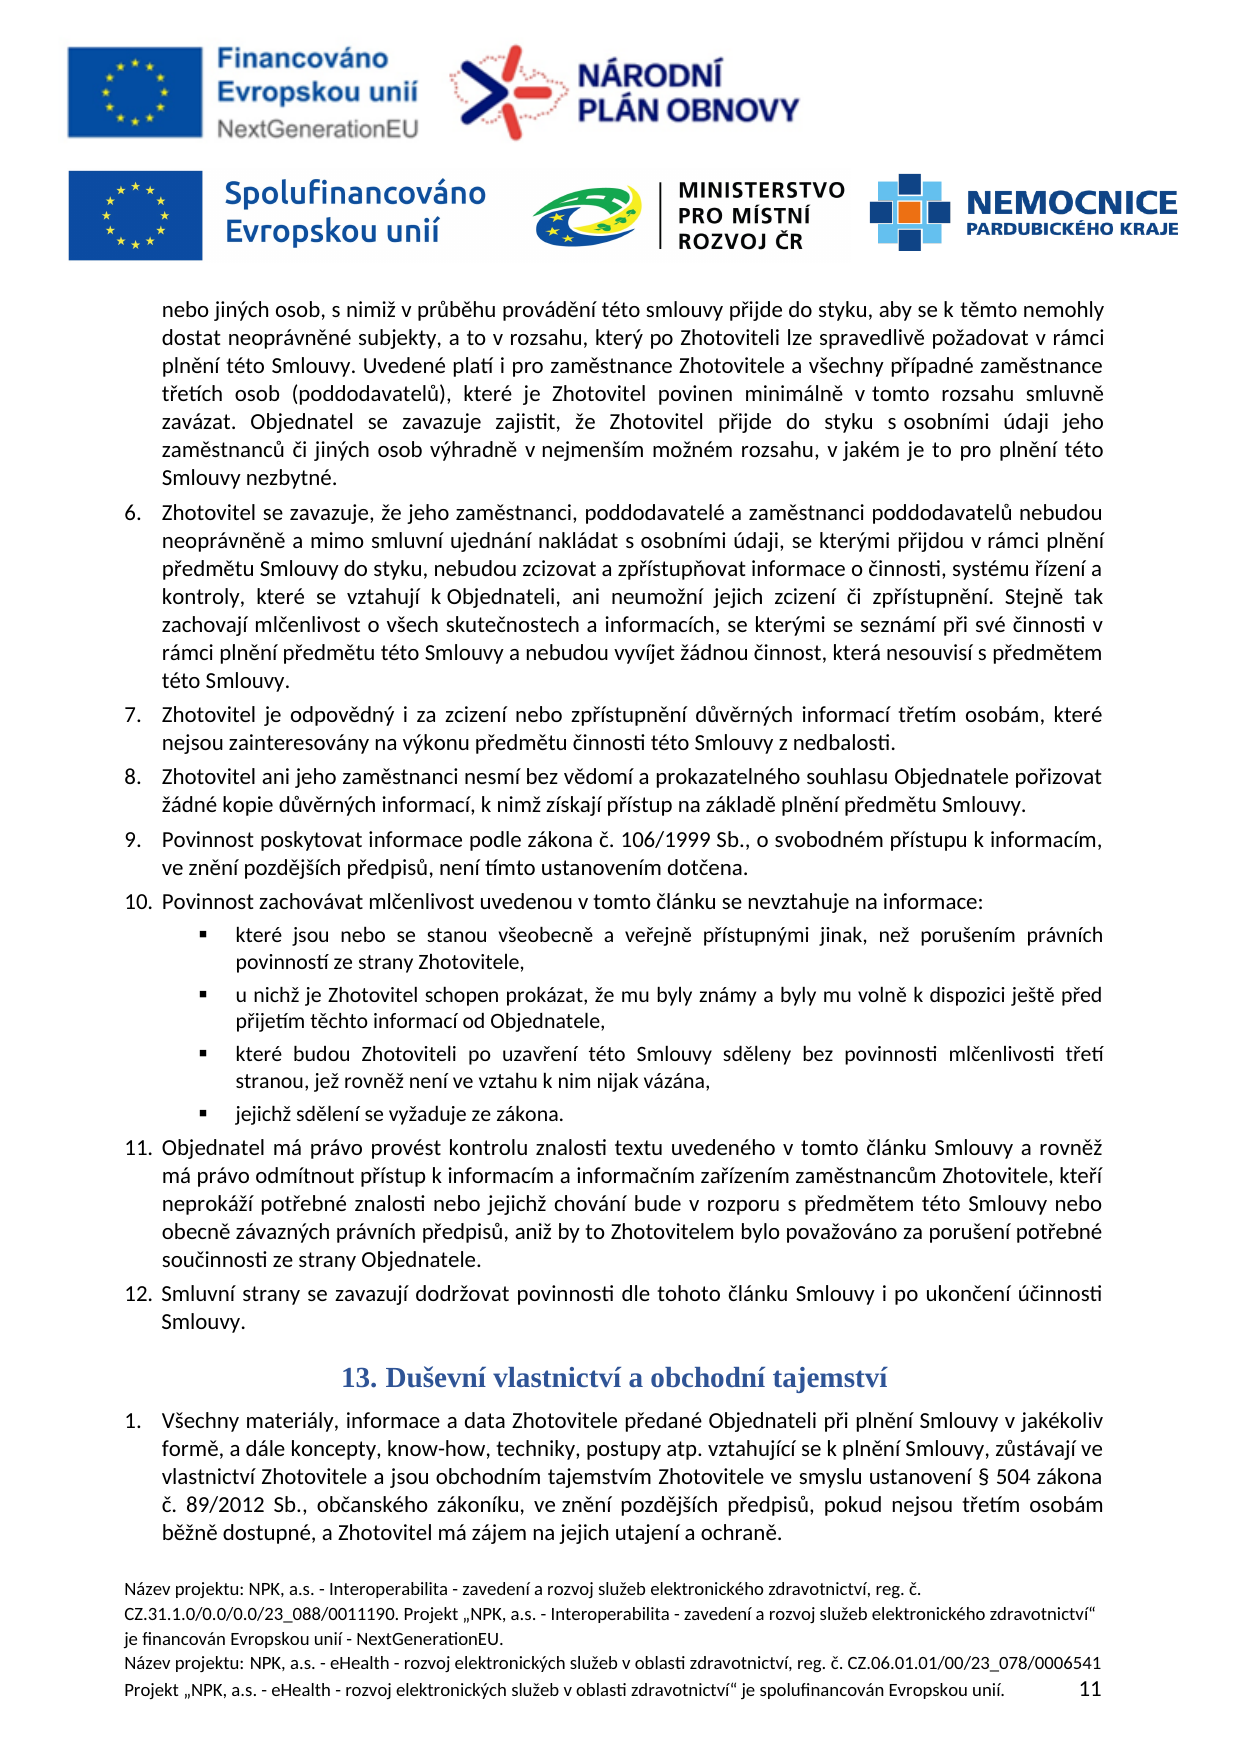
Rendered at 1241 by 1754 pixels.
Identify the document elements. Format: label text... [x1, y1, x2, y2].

list Zhotovitel je odpovědný i za zcizení nebo zpřístupnění důvěrných informací třetím osobám, které nejsou zainteresovány na výkonu předmětu činnosti této Smlouvy z nedbalosti. [124, 700, 1104, 756]
picture [58, 15, 820, 166]
list které budou Zhotoviteli po uzavření této Smlouvy sděleny bez povinnosti mlčenlivosti třetí stranou, jež rovněž není ve vztahu k nim nijak vázána, [198, 1040, 1104, 1094]
list Povinnost zachovávat mlčenlivost uvedenou v tomto článku se nevztahuje na informace: [124, 887, 1104, 915]
list jejichž sdělení se vyžaduje ze zákona. [198, 1100, 1104, 1127]
subtitle Duševní vlastnictví a obchodní tajemství [124, 1360, 1104, 1394]
list Všechny materiály, informace a data Zhotovitele předané Objednateli při plnění Smlouvy v jakékoliv formě, a dále koncepty, know-how, techniky, postupy atp. vztahující se k plnění Smlouvy, zůstávají ve vlastnictví Zhotovitele a jsou obchodním tajemstvím Zhotovitele ve smyslu ustanovení § 504 zákona č. 89/2012 Sb., občanského zákoníku, ve znění pozdějších předpisů, pokud nejsou třetím osobám běžně dostupné, a Zhotovitel má zájem na jejich utajení a ochraně. [124, 1406, 1104, 1546]
list Povinnost poskytovat informace podle zákona č. 106/1999 Sb., o svobodném přístupu k informacím, ve znění pozdějších předpisů, není tímto ustanovením dotčena. [124, 825, 1104, 881]
list Smluvní strany se zavazují dodržovat povinnosti dle tohoto článku Smlouvy i po ukončení účinnosti Smlouvy. [124, 1279, 1104, 1335]
list které jsou nebo se stanou všeobecně a veřejně přístupnými jinak, než porušením právních povinností ze strany Zhotovitele, [198, 921, 1104, 974]
list u nichž je Zhotovitel schopen prokázat, že mu byly známy a byly mu volně k dispozici ještě před přijetím těchto informací od Objednatele, [198, 981, 1104, 1034]
picture [67, 168, 851, 263]
list Zhotovitel ani jeho zaměstnanci nesmí bez vědomí a prokazatelného souhlasu Objednatele pořizovat žádné kopie důvěrných informací, k nimž získají přístup na základě plnění předmětu Smlouvy. [124, 762, 1104, 818]
list Zhotovitel se zavazuje, že jeho zaměstnanci, poddodavatelé a zaměstnanci poddodavatelů nebudou neoprávněně a mimo smluvní ujednání nakládat s osobními údaji, se kterými přijdou v rámci plnění předmětu Smlouvy do styku, nebudou zcizovat a zpřístupňovat informace o činnosti, systému řízení a kontroly, které se vztahují k Objednateli, ani neumožní jejich zcizení či zpřístupnění. Stejně tak zachovají mlčenlivost o všech skutečnostech a informacích, se kterými se seznámí při své činnosti v rámci plnění předmětu této Smlouvy a nebudou vyvíjet žádnou činnost, která nesouvisí s předmětem této Smlouvy. [124, 498, 1104, 694]
picture [868, 172, 1178, 252]
list Objednatel má právo provést kontrolu znalosti textu uvedeného v tomto článku Smlouvy a rovněž má právo odmítnout přístup k informacím a informačním zařízením zaměstnancům Zhotovitele, kteří neprokáží potřebné znalosti nebo jejichž chování bude v rozporu s předmětem této Smlouvy nebo obecně závazných právních předpisů, aniž by to Zhotovitelem bylo považováno za porušení potřebné součinnosti ze strany Objednatele. [124, 1133, 1104, 1273]
